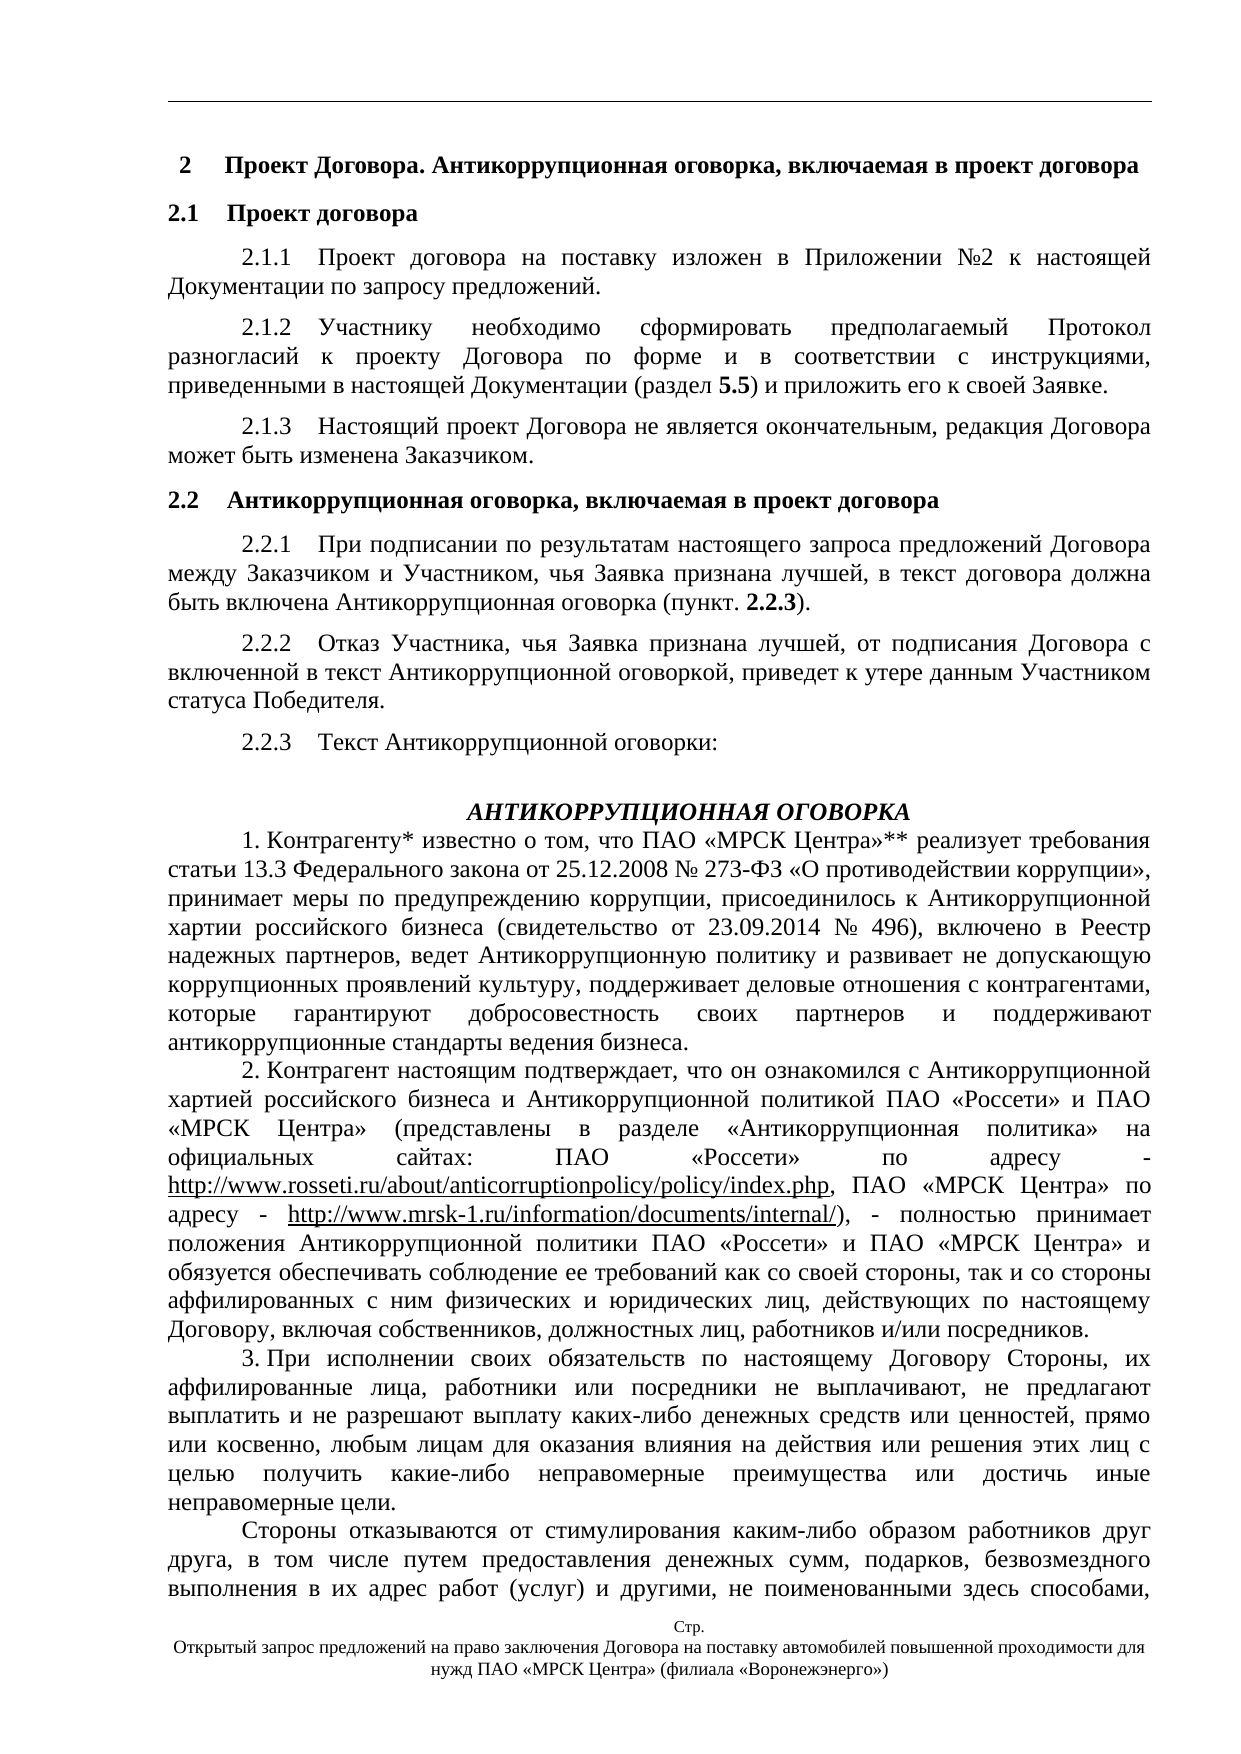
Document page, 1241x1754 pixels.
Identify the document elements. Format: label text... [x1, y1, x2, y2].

subtitle Участнику необходимо сформировать предполагаемый Протокол разногласий к проекту Договора по форме и в соответствии с инструкциями, приведенными в настоящей Документации (раздел 5.5) и приложить его к своей Заявке. [168, 312, 1152, 398]
subtitle Настоящий проект Договора не является окончательным, редакция Договора может быть изменена Заказчиком. [168, 411, 1152, 468]
subtitle Антикоррупционная оговорка, включаемая в проект договора [168, 485, 1152, 514]
subtitle Отказ Участника, чья Заявка признана лучшей, от подписания Договора с включенной в текст Антикоррупционной оговоркой, приведет к утере данным Участником статуса Победителя. [168, 628, 1152, 714]
text 2. Контрагент настоящим подтверждает, что он ознакомился с Антикоррупционной хартией российского бизнеса и Антикоррупционной политикой ПАО «Россети» и ПАО «МРСК Центра» (представлены в разделе «Антикоррупционная политика» на официальных сайтах: ПАО «Россети» по адресу - http://www.rosseti.ru/about/anticorruptionpolicy/policy/index.php, ПАО «МРСК Центра» по адресу - http://www.mrsk-1.ru/information/documents/internal/), - полностью принимает положения Антикоррупционной политики ПАО «Россети» и ПАО «МРСК Центра» и обязуется обеспечивать соблюдение ее требований как со своей стороны, так и со стороны аффилированных с ним физических и юридических лиц, действующих по настоящему Договору, включая собственников, должностных лиц, работников и/или посредников. [168, 1056, 1152, 1343]
subtitle Текст Антикоррупционной оговорки: [168, 727, 1152, 756]
text 3. При исполнении своих обязательств по настоящему Договору Стороны, их аффилированные лица, работники или посредники не выплачивают, не предлагают выплатить и не разрешают выплату каких-либо денежных средств или ценностей, прямо или косвенно, любым лицам для оказания влияния на действия или решения этих лиц с целью получить какие-либо неправомерные преимущества или достичь иные неправомерные цели. [168, 1343, 1152, 1516]
subtitle Проект договора [168, 198, 1152, 227]
text АНТИКОРРУПЦИОННАЯ ОГОВОРКА [168, 797, 1152, 826]
subtitle При подписании по результатам настоящего запроса предложений Договора между Заказчиком и Участником, чья Заявка признана лучшей, в текст договора должна быть включена Антикоррупционная оговорка (пункт. 2.2.3). [168, 529, 1152, 616]
subtitle Проект Договора. Антикоррупционная оговорка, включаемая в проект договора [166, 150, 1152, 179]
subtitle Проект договора на поставку изложен в Приложении №2 к настоящей Документации по запросу предложений. [168, 242, 1152, 300]
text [168, 1516, 1152, 1602]
text 1. Контрагенту* известно о том, что ПАО «МРСК Центра»** реализует требования статьи 13.3 Федерального закона от 25.12.2008 № 273-ФЗ «О противодействии коррупции», принимает меры по предупреждению коррупции, присоединилось к Антикоррупционной хартии российского бизнеса (свидетельство от 23.09.2014 № 496), включено в Реестр надежных партнеров, ведет Антикоррупционную политику и развивает не допускающую коррупционных проявлений культуру, поддерживает деловые отношения с контрагентами, которые гарантируют добросовестность своих партнеров и поддерживают антикоррупционные стандарты ведения бизнеса. [168, 826, 1152, 1056]
